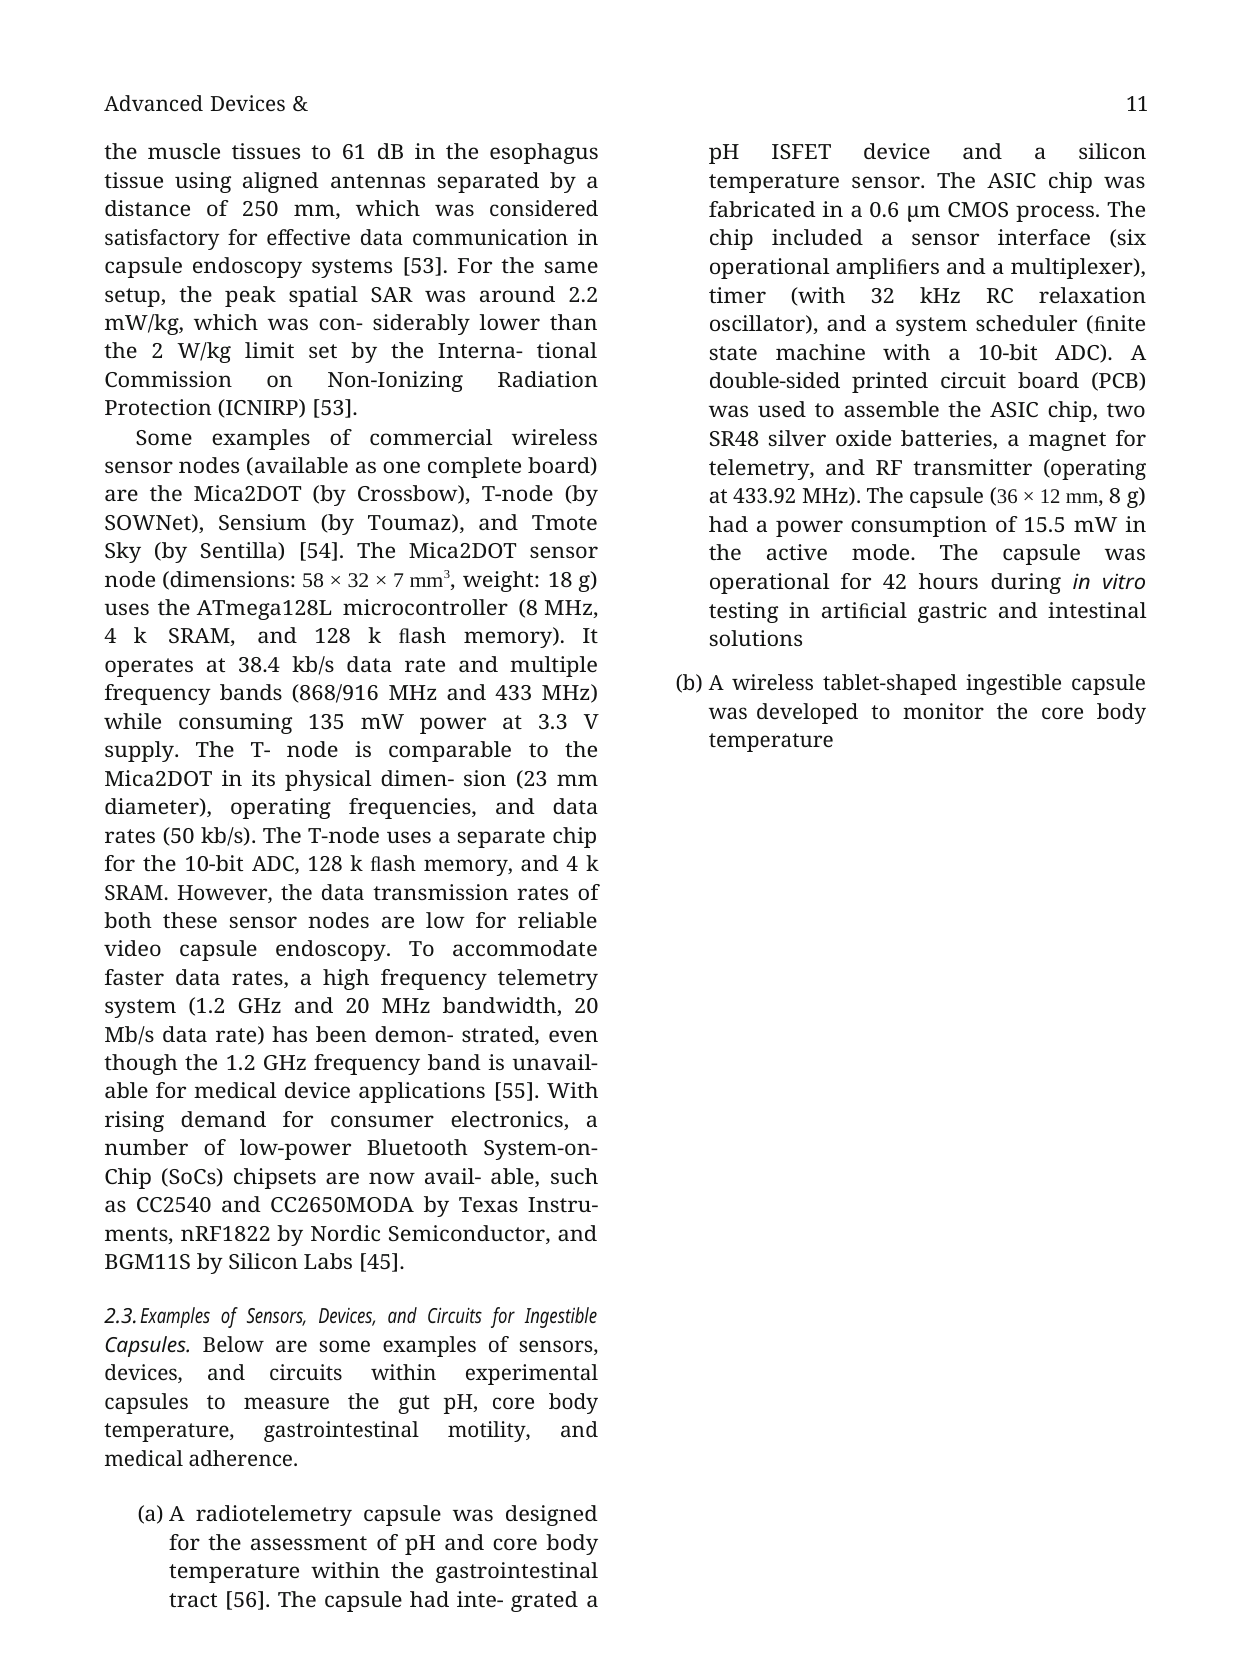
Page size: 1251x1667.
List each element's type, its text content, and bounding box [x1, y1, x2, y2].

text the muscle tissues to 61 dB in the esophagus tissue using aligned antennas separated by a distance of 250 mm, which was considered satisfactory for eﬀective data communication in capsule endoscopy systems [53]. For the same setup, the peak spatial SAR was around 2.2 mW/kg, which was con- siderably lower than the 2 W/kg limit set by the Interna- tional Commission on Non-Ionizing Radiation Protection (ICNIRP) [53]. [104, 137, 598, 422]
list A radiotelemetry capsule was designed for the assessment of pH and core body temperature within the gastrointestinal tract [56]. The capsule had inte- grated a pH ISFET device and a silicon temperature sensor. The ASIC chip was fabricated in a 0.6 μm CMOS process. The chip included a sensor interface (six operational ampliﬁers and a multiplexer), timer (with 32 kHz RC relaxation oscillator), and a system scheduler (ﬁnite state machine with a 10-bit ADC). A double-sided printed circuit board (PCB) was used to assemble the ASIC chip, two SR48 silver oxide batteries, a magnet for telemetry, and RF transmitter (operating at 433.92 MHz). The capsule (36 × 12 mm, 8 g) had a power consumption of 15.5 mW in the active mode. The capsule was operational for 42 hours during in vitro testing in artiﬁcial gastric and intestinal solutions [677, 137, 1146, 653]
text Some examples of commercial wireless sensor nodes (available as one complete board) are the Mica2DOT (by Crossbow), T-node (by SOWNet), Sensium (by Toumaz), and Tmote Sky (by Sentilla) [54]. The Mica2DOT sensor node (dimensions: 58 × 32 × 7 mm3, weight: 18 g) uses the ATmega128L microcontroller (8 MHz, 4 k SRAM, and 128 k ﬂash memory). It operates at 38.4 kb/s data rate and multiple frequency bands (868/916 MHz and 433 MHz) while consuming 135 mW power at 3.3 V supply. The T- node is comparable to the Mica2DOT in its physical dimen- sion (23 mm diameter), operating frequencies, and data rates (50 kb/s). The T-node uses a separate chip for the 10-bit ADC, 128 k ﬂash memory, and 4 k SRAM. However, the data transmission rates of both these sensor nodes are low for reliable video capsule endoscopy. To accommodate faster data rates, a high frequency telemetry system (1.2 GHz and 20 MHz bandwidth, 20 Mb/s data rate) has been demon- strated, even though the 1.2 GHz frequency band is unavail- able for medical device applications [55]. With rising demand for consumer electronics, a number of low-power Bluetooth System-on-Chip (SoCs) chipsets are now avail- able, such as CC2540 and CC2650MODA by Texas Instru- ments, nRF1822 by Nordic Semiconductor, and BGM11S by Silicon Labs [45]. [104, 423, 598, 1276]
list A wireless tablet-shaped ingestible capsule was developed to monitor the core body temperature [675, 668, 1146, 754]
list A radiotelemetry capsule was designed for the assessment of pH and core body temperature within the gastrointestinal tract [56]. The capsule had inte- grated a pH ISFET device and a silicon temperature sensor. The ASIC chip was fabricated in a 0.6 μm CMOS process. The chip included a sensor interface (six operational ampliﬁers and a multiplexer), timer (with 32 kHz RC relaxation oscillator), and a system scheduler (ﬁnite state machine with a 10-bit ADC). A double-sided printed circuit board (PCB) was used to assemble the ASIC chip, two SR48 silver oxide batteries, a magnet for telemetry, and RF transmitter (operating at 433.92 MHz). The capsule (36 × 12 mm, 8 g) had a power consumption of 15.5 mW in the active mode. The capsule was operational for 42 hours during in vitro testing in artiﬁcial gastric and intestinal solutions [137, 1499, 598, 1614]
list Examples of Sensors, Devices, and Circuits for Ingestible Capsules. Below are some examples of sensors, devices, and circuits within experimental capsules to measure the gut pH, core body temperature, gastrointestinal motility, and medical adherence. [104, 1301, 598, 1472]
